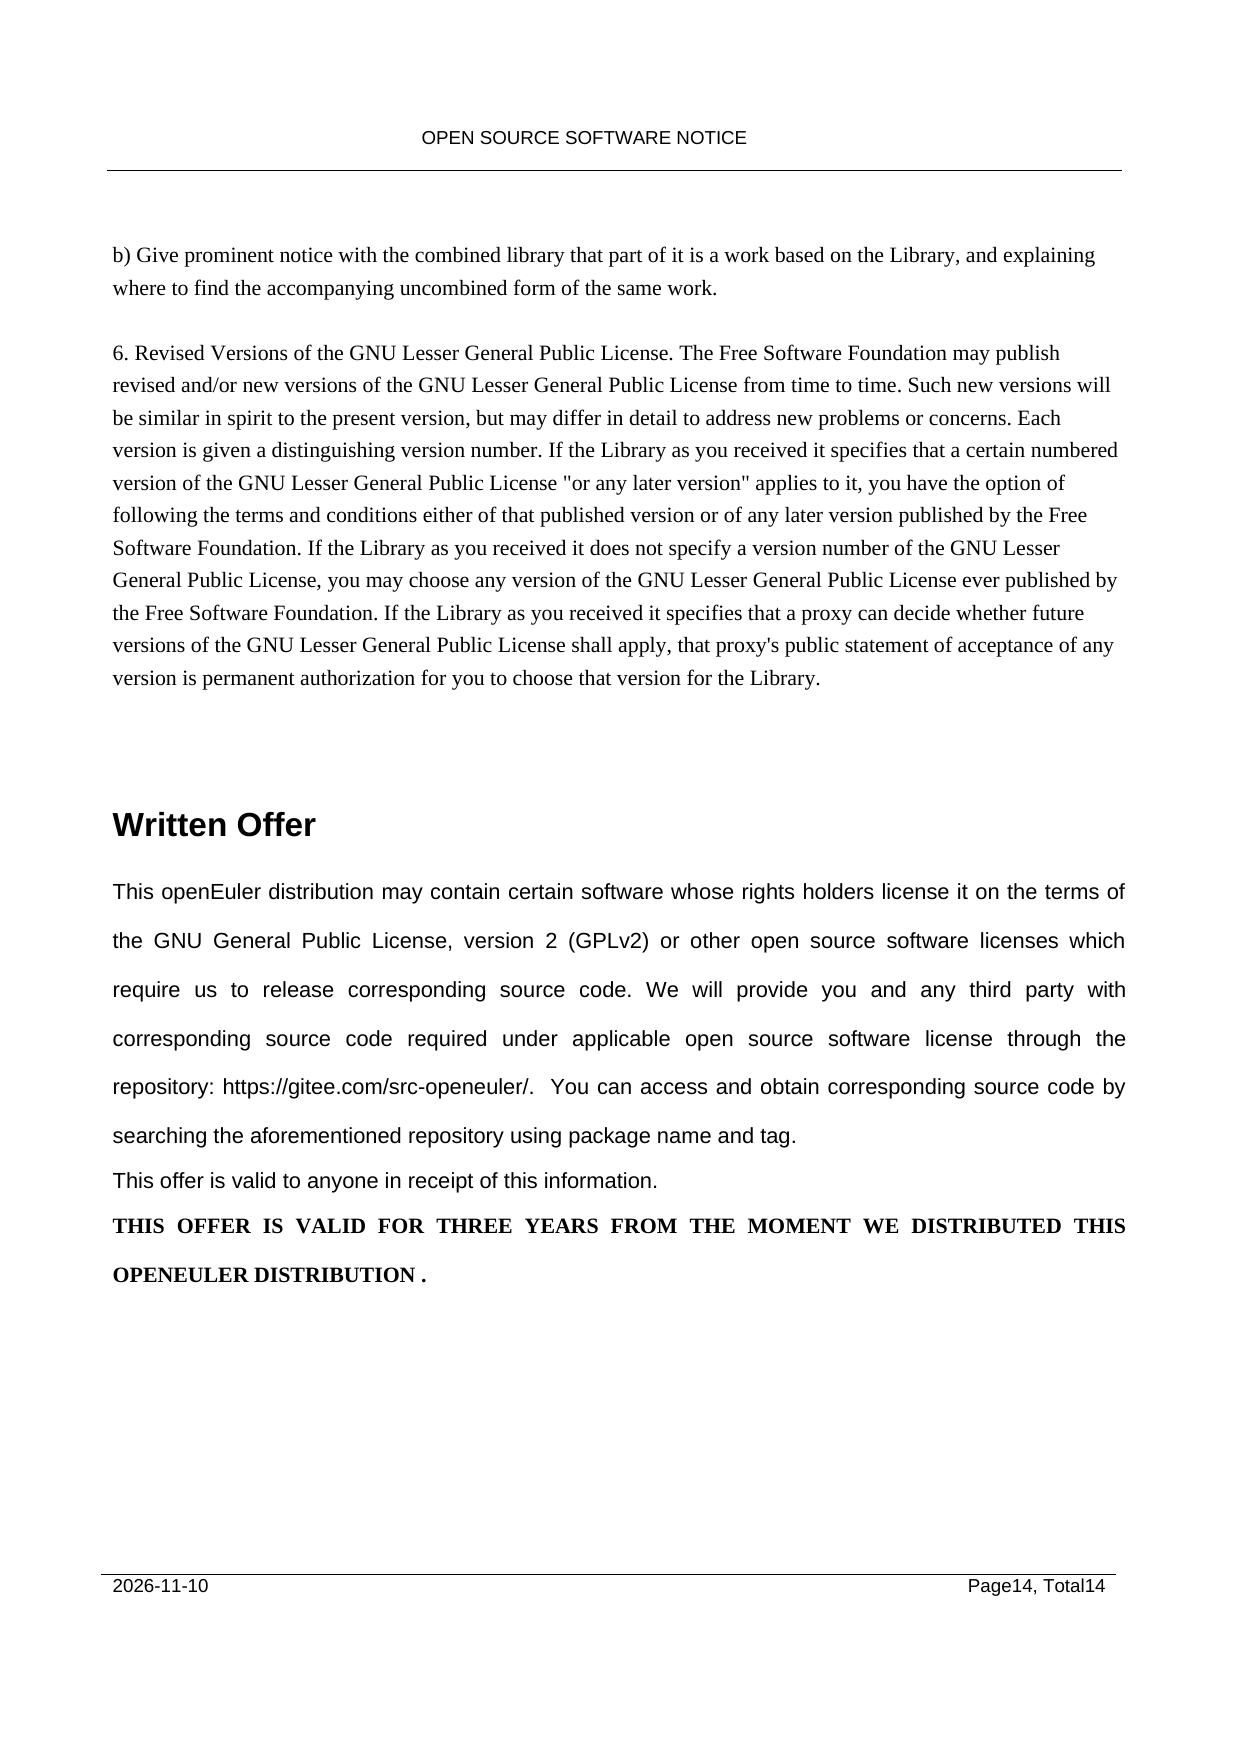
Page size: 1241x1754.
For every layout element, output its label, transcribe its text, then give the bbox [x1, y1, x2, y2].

text This offer is valid to anyone in receipt of this information. [112, 1164, 1128, 1197]
text This openEuler distribution may contain certain software whose rights holders license it on the terms of the GNU General Public License, version 2 (GPLv2) or other open source software licenses which require us to release corresponding source code. We will provide you and any third party with corresponding source code required under applicable open source software license through the repository: https://gitee.com/src-openeuler/. You can access and obtain corresponding source code by searching the aforementioned repository using package name and tag. [112, 876, 1128, 1152]
text THIS OFFER IS VALID FOR THREE YEARS FROM THE MOMENT WE DISTRIBUTED THIS OPENEULER DISTRIBUTION . [112, 1209, 1128, 1291]
text Written Offer [112, 791, 1128, 856]
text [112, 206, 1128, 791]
